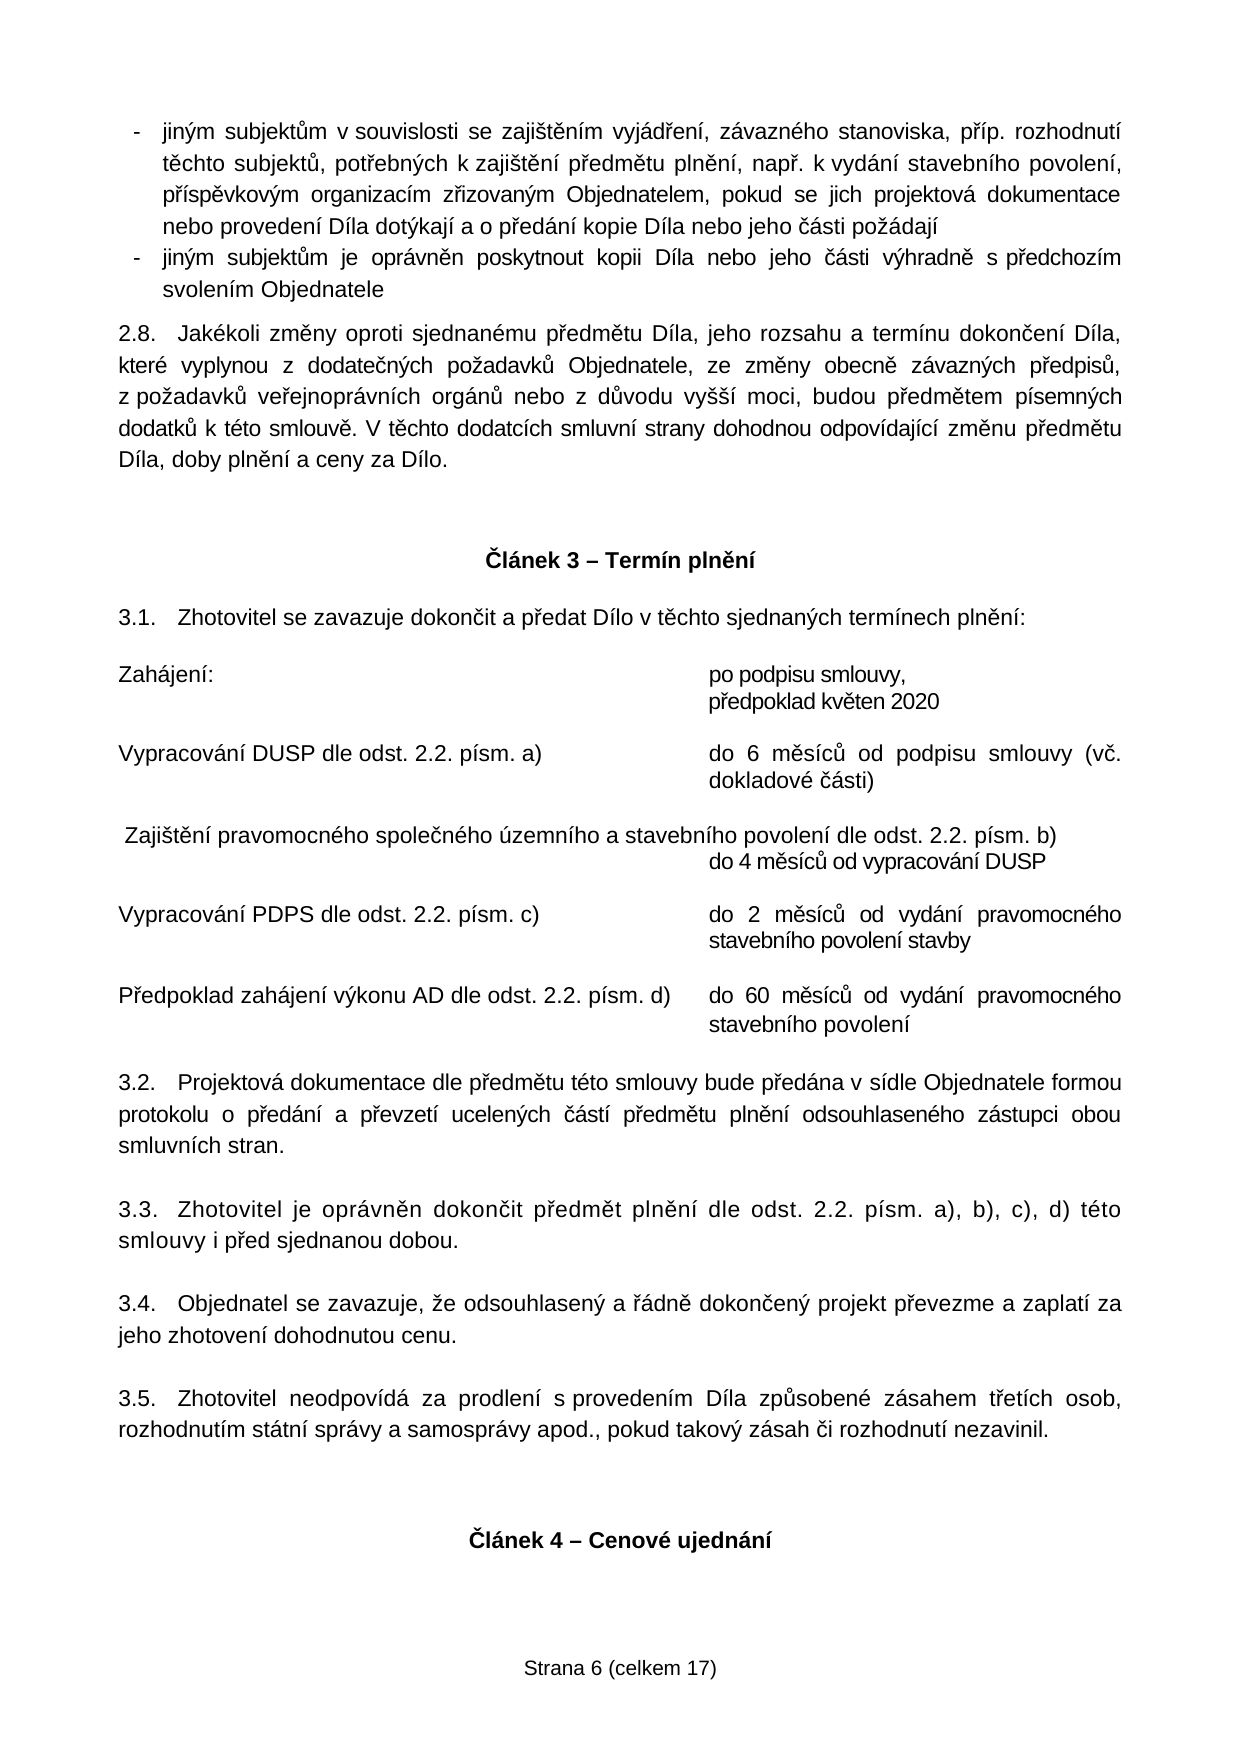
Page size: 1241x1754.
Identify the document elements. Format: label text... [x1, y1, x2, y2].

list Jakékoli změny oproti sjednanému předmětu Díla, jeho rozsahu a termínu dokončení Díla, které vyplynou z dodatečných požadavků Objednatele, ze změny obecně závazných předpisů, z požadavků veřejnoprávních orgánů nebo z důvodu vyšší moci, budou předmětem písemných dodatků k této smlouvě. V těchto dodatcích smluvní strany dohodnou odpovídající změnu předmětu Díla, doby plnění a ceny za Dílo. [118, 320, 1122, 473]
text 3.3. Zhotovitel je oprávněn dokončit předmět plnění dle odst. 2.2. písm. a), b), c), d) této smlouvy i před sjednanou dobou. [118, 1196, 1122, 1253]
list jiným subjektům v souvislosti se zajištěním vyjádření, závazného stanoviska, příp. rozhodnutí těchto subjektů, potřebných k zajištění předmětu plnění, např. k vydání stavebního povolení, příspěvkovým organizacím zřizovaným Objednatelem, pokud se jich projektová dokumentace nebo provedení Díla dotýkají a o předání kopie Díla nebo jeho části požádají [133, 118, 1122, 239]
text do 4 měsíců od vypracování DUSP [118, 848, 1122, 874]
list Objednatel se zavazuje, že odsouhlasený a řádně dokončený projekt převezme a zaplatí za jeho zhotovení dohodnutou cenu. [118, 1290, 1122, 1348]
text 3.5. Zhotovitel neodpovídá za prodlení s provedením Díla způsobené zásahem třetích osob, rozhodnutím státní správy a samosprávy apod., pokud takový zásah či rozhodnutí nezavinil. [118, 1385, 1122, 1443]
text Zahájení: po podpisu smlouvy, [118, 661, 1122, 688]
text 3.2. Projektová dokumentace dle předmětu této smlouvy bude předána v sídle Objednatele formou protokolu o předání a převzetí ucelených částí předmětu plnění odsouhlaseného zástupci obou smluvních stran. [118, 1069, 1122, 1159]
text Vypracování PDPS dle odst. 2.2. písm. c) do 2 měsíců od vydání pravomocného stavebního povolení stavby [118, 901, 1122, 954]
text Předpoklad zahájení výkonu AD dle odst. 2.2. písm. d) do 60 měsíců od vydání pravomocného stavebního povolení [118, 982, 1122, 1038]
text Článek 3 – Termín plnění [118, 547, 1122, 573]
list Zhotovitel se zavazuje dokončit a předat Dílo v těchto sjednaných termínech plnění: [118, 603, 1122, 630]
text Zajištění pravomocného společného územního a stavebního povolení dle odst. 2.2. písm. b) [118, 822, 1122, 848]
text předpoklad květen 2020 [708, 688, 1122, 714]
list jiným subjektům je oprávněn poskytnout kopii Díla nebo jeho části výhradně s předchozím svolením Objednatele [133, 244, 1122, 302]
text Článek 4 – Cenové ujednání [118, 1527, 1122, 1553]
text Vypracování DUSP dle odst. 2.2. písm. a) do 6 měsíců od podpisu smlouvy (vč. dokladové části) [118, 740, 1122, 793]
